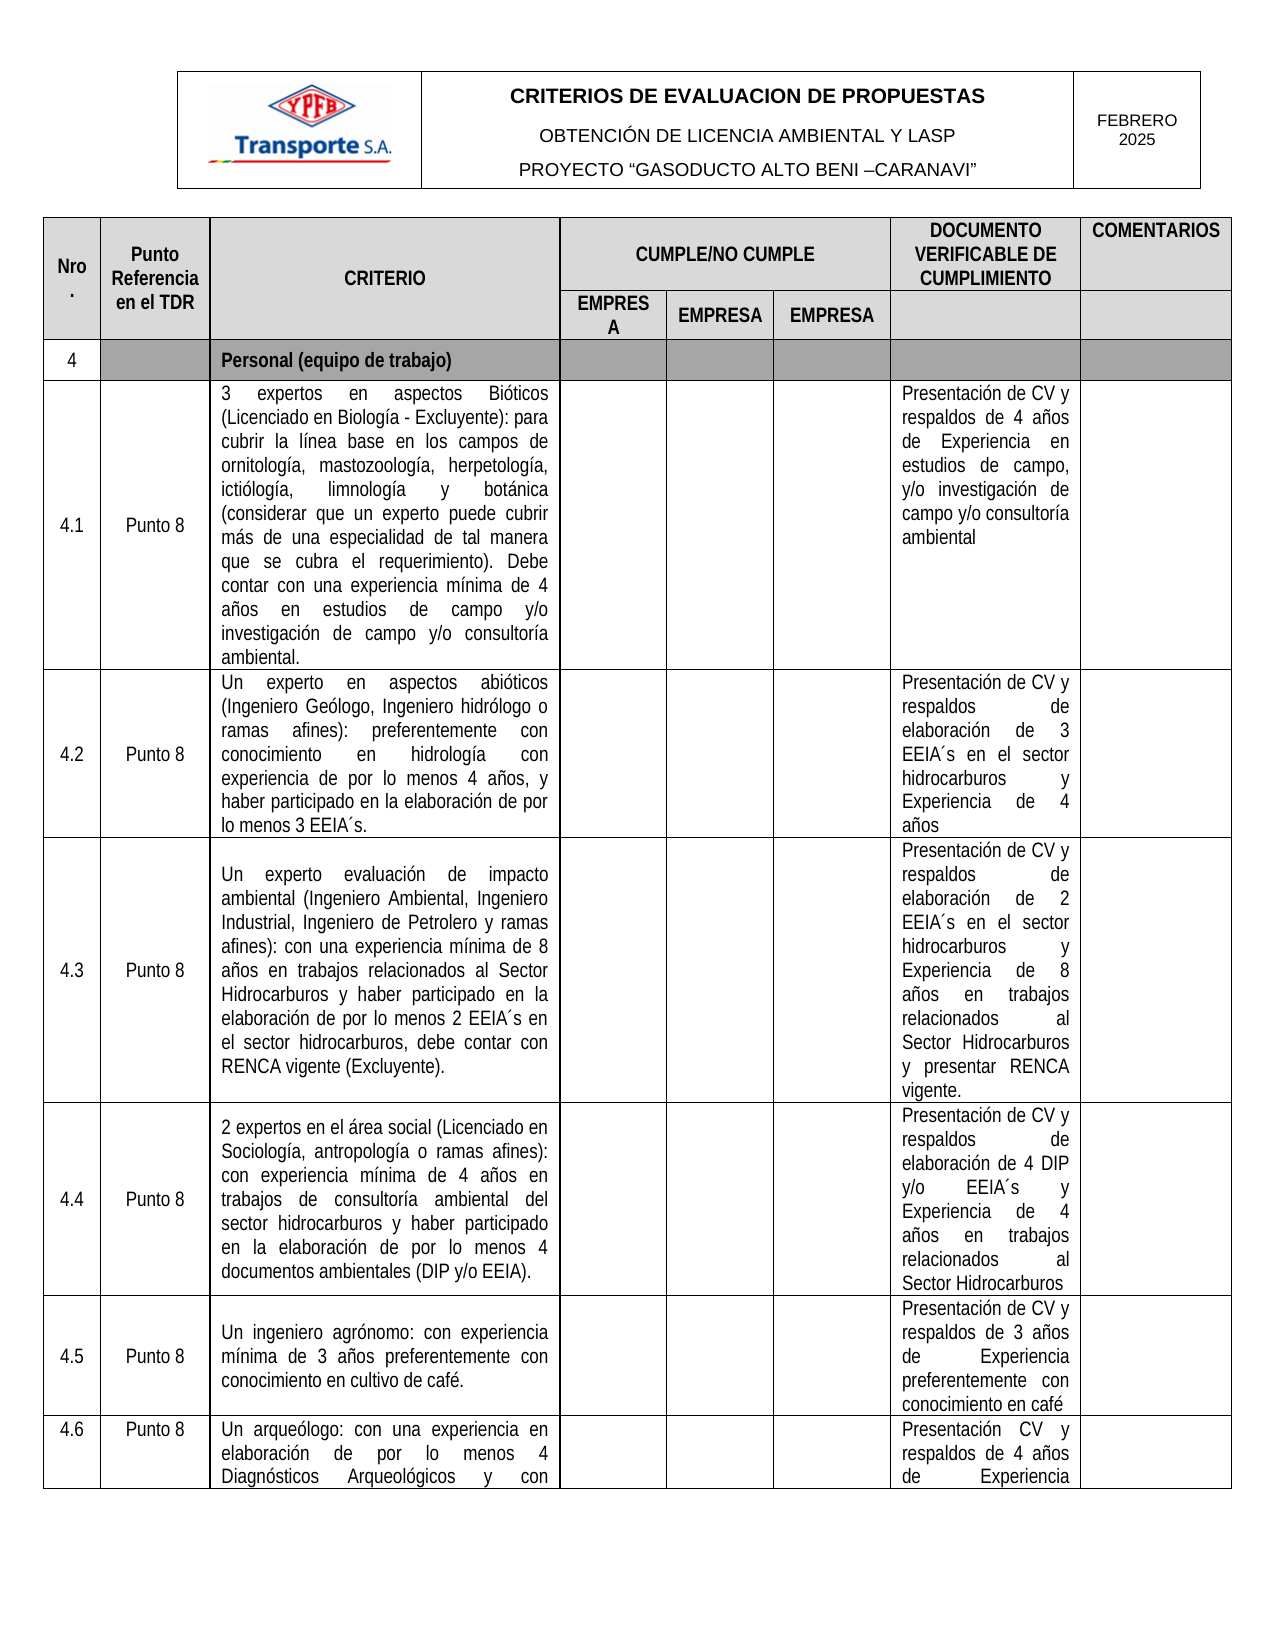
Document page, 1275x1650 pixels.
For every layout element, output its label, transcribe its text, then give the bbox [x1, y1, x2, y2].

table_cell Un arqueólogo: con una experiencia en elaboración de por lo menos 4 Diagnósticos Arqueológicos y con experiencia mínima de 4 años en general. [211, 1416, 559, 1488]
table_cell Punto 8 [101, 838, 209, 1102]
table_cell [667, 340, 773, 380]
table_cell Punto 8 [101, 1296, 209, 1415]
table_cell 4.4 [44, 1103, 100, 1294]
table_cell Presentación de CV y respaldos de elaboración de 4 DIP y/o EEIA´s y Experiencia de 4 años en trabajos relacionados al Sector Hidrocarburos [891, 1103, 1080, 1294]
table_cell Punto 8 [101, 381, 209, 668]
table_cell [774, 381, 890, 668]
table_cell [561, 340, 666, 380]
table_cell 2 expertos en el área social (Licenciado en Sociología, antropología o ramas afines): con experiencia mínima de 4 años en trabajos de consultoría ambiental del sector hidrocarburos y haber participado en la elaboración de por lo menos 4 documentos ambientales (DIP y/o EEIA). [211, 1103, 559, 1294]
table_cell 4.5 [44, 1296, 100, 1415]
table_cell [1081, 838, 1231, 1102]
table_cell [667, 670, 773, 837]
table_cell [561, 670, 666, 837]
table_header DOCUMENTO VERIFICABLE DE CUMPLIMIENTO [891, 218, 1080, 290]
table_cell [1081, 1416, 1231, 1488]
table_cell [667, 1103, 773, 1294]
table_cell EMPRESA [561, 291, 666, 339]
table_cell [667, 1416, 773, 1488]
table_cell [891, 340, 1080, 380]
table_cell [774, 838, 890, 1102]
table_cell 4.6 [44, 1416, 100, 1488]
table_cell EMPRESA [774, 291, 890, 339]
table_cell 4.3 [44, 838, 100, 1102]
table_cell Punto 8 [101, 1103, 209, 1294]
table_cell [774, 340, 890, 380]
table_cell [774, 1103, 890, 1294]
table_cell 4.1 [44, 381, 100, 668]
table_cell [1081, 340, 1231, 380]
table_cell [1081, 670, 1231, 837]
table_cell [667, 1296, 773, 1415]
table_cell Un experto en aspectos abióticos (Ingeniero Geólogo, Ingeniero hidrólogo o ramas afines): preferentemente con conocimiento en hidrología con experiencia de por lo menos 4 años, y haber participado en la elaboración de por lo menos 3 EEIA´s. [211, 670, 559, 837]
table_cell EMPRESA [667, 291, 773, 339]
table_cell Punto 8 [101, 1416, 209, 1488]
table_cell [774, 670, 890, 837]
table_cell 3 expertos en aspectos Bióticos (Licenciado en Biología - Excluyente): para cubrir la línea base en los campos de ornitología, mastozoología, herpetología, ictiólogía, limnología y botánica (considerar que un experto puede cubrir más de una especialidad de tal manera que se cubra el requerimiento). Debe contar con una experiencia mínima de 4 años en estudios de campo y/o investigación de campo y/o consultoría ambiental. [211, 381, 559, 668]
table_cell Punto 8 [101, 670, 209, 837]
table_cell [1081, 291, 1231, 339]
table_cell Un experto evaluación de impacto ambiental (Ingeniero Ambiental, Ingeniero Industrial, Ingeniero de Petrolero y ramas afines): con una experiencia mínima de 8 años en trabajos relacionados al Sector Hidrocarburos y haber participado en la elaboración de por lo menos 2 EEIA´s en el sector hidrocarburos, debe contar con RENCA vigente (Excluyente). [211, 838, 559, 1102]
table_cell [561, 1416, 666, 1488]
picture [207, 84, 392, 163]
table_cell [774, 1296, 890, 1415]
table_cell [891, 291, 1080, 339]
table_cell Personal (equipo de trabajo) [211, 340, 559, 380]
table_header CUMPLE/NO CUMPLE [561, 218, 890, 290]
table_cell Presentación de CV y respaldos de 3 años de Experiencia preferentemente con conocimiento en café [891, 1296, 1080, 1415]
table_cell [1081, 1296, 1231, 1415]
table_header CRITERIO [211, 218, 559, 339]
table_cell [667, 838, 773, 1102]
table_cell [561, 1296, 666, 1415]
table_header COMENTARIOS [1081, 218, 1231, 290]
table_cell Presentación de CV y respaldos de elaboración de 3 EEIA´s en el sector hidrocarburos y Experiencia de 4 años [891, 670, 1080, 837]
table_cell Presentación de CV y respaldos de elaboración de 2 EEIA´s en el sector hidrocarburos y Experiencia de 8 años en trabajos relacionados al Sector Hidrocarburos y presentar RENCA vigente. [891, 838, 1080, 1102]
table_cell 4 [44, 340, 100, 380]
table_header Nro. [44, 218, 100, 339]
table_cell [101, 340, 209, 380]
table_cell [561, 1103, 666, 1294]
table_cell [561, 381, 666, 668]
table_cell [774, 1416, 890, 1488]
table_cell Presentación CV y respaldos de 4 años de Experiencia (presentar respaldos de elaboración de 4 Diagnósticos Arqueológicos) [891, 1416, 1080, 1488]
table_header Punto Referencia en el TDR [101, 218, 209, 339]
table_cell [1081, 381, 1231, 668]
table_cell [561, 838, 666, 1102]
table_cell [667, 381, 773, 668]
table_cell Presentación de CV y respaldos de 4 años de Experiencia en estudios de campo, y/o investigación de campo y/o consultoría ambiental [891, 381, 1080, 668]
table_cell 4.2 [44, 670, 100, 837]
table_cell [1081, 1103, 1231, 1294]
table_cell Un ingeniero agrónomo: con experiencia mínima de 3 años preferentemente con conocimiento en cultivo de café. [211, 1296, 559, 1415]
